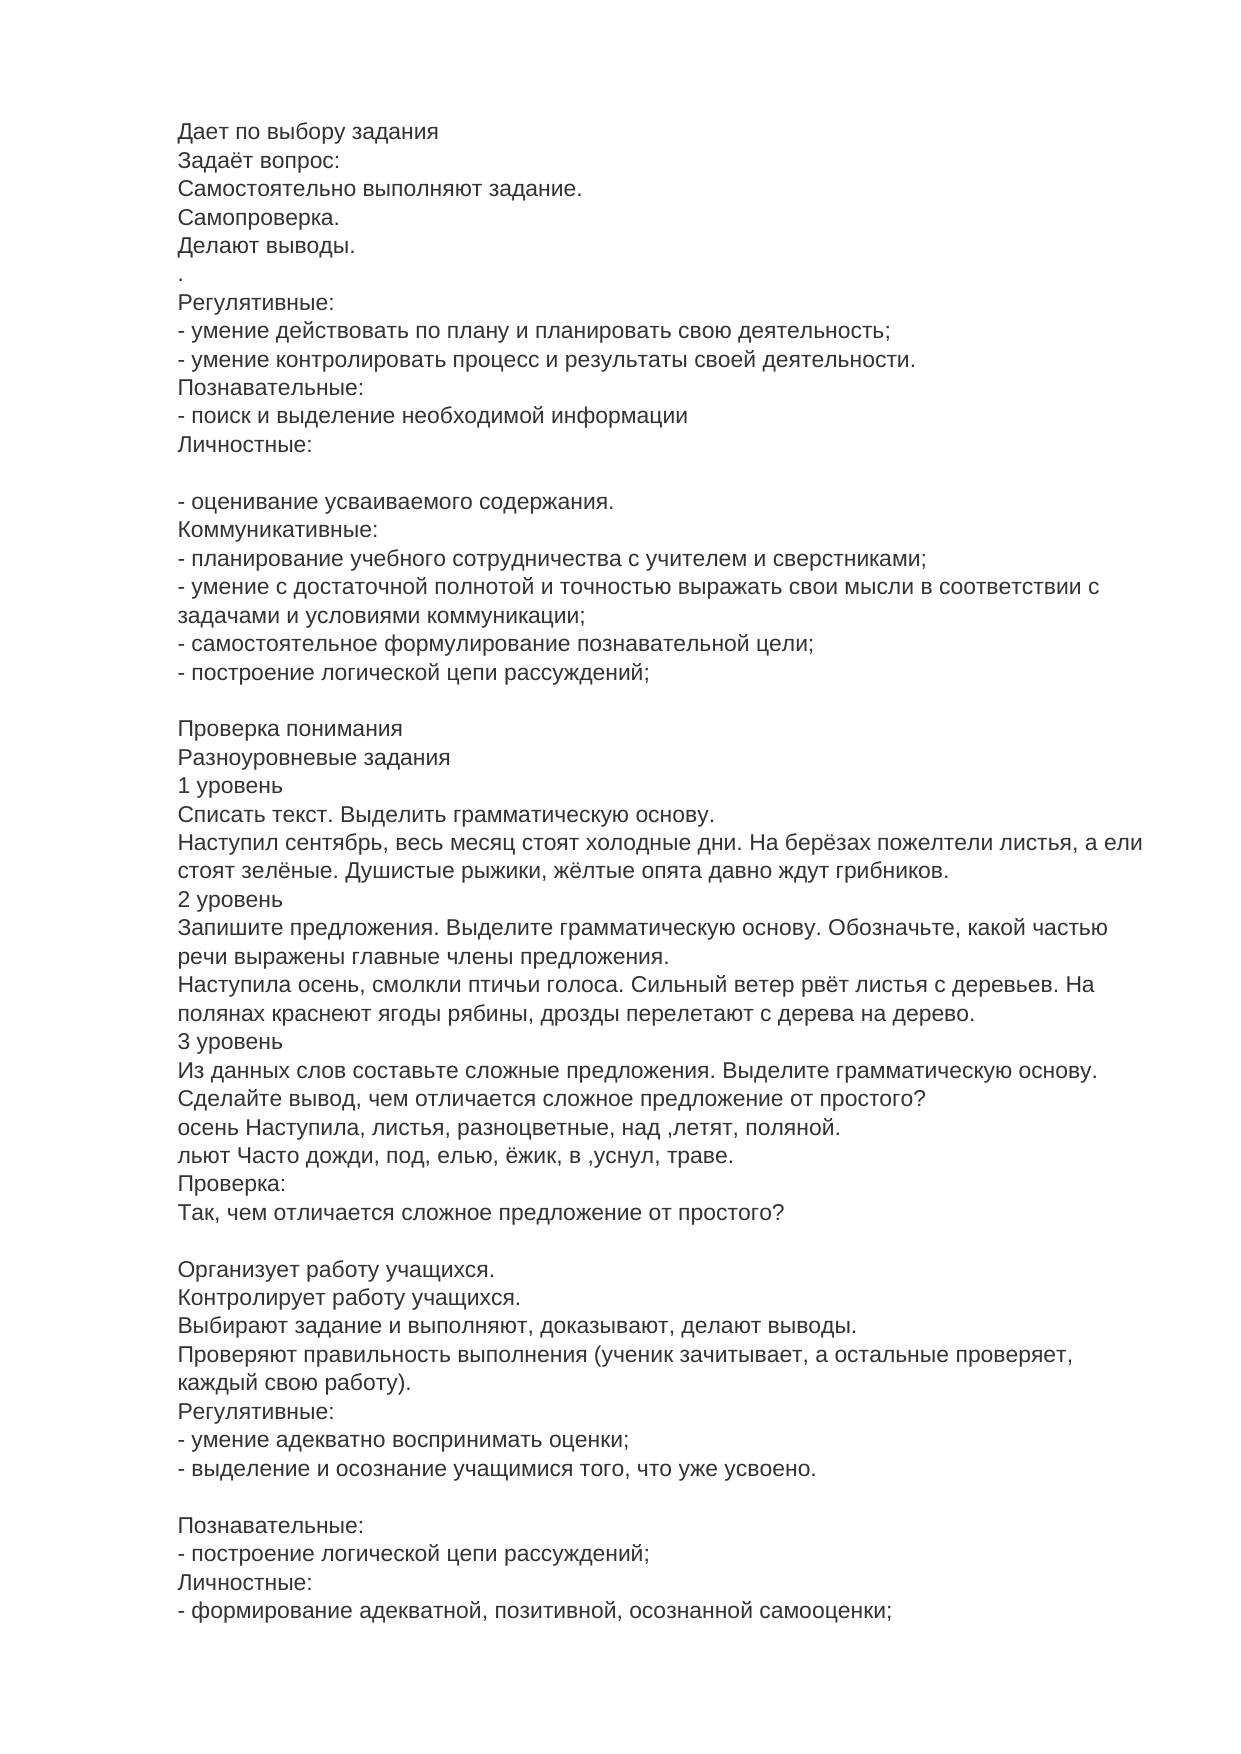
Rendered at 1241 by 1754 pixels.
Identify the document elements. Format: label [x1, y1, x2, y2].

text [177, 118, 1152, 1623]
